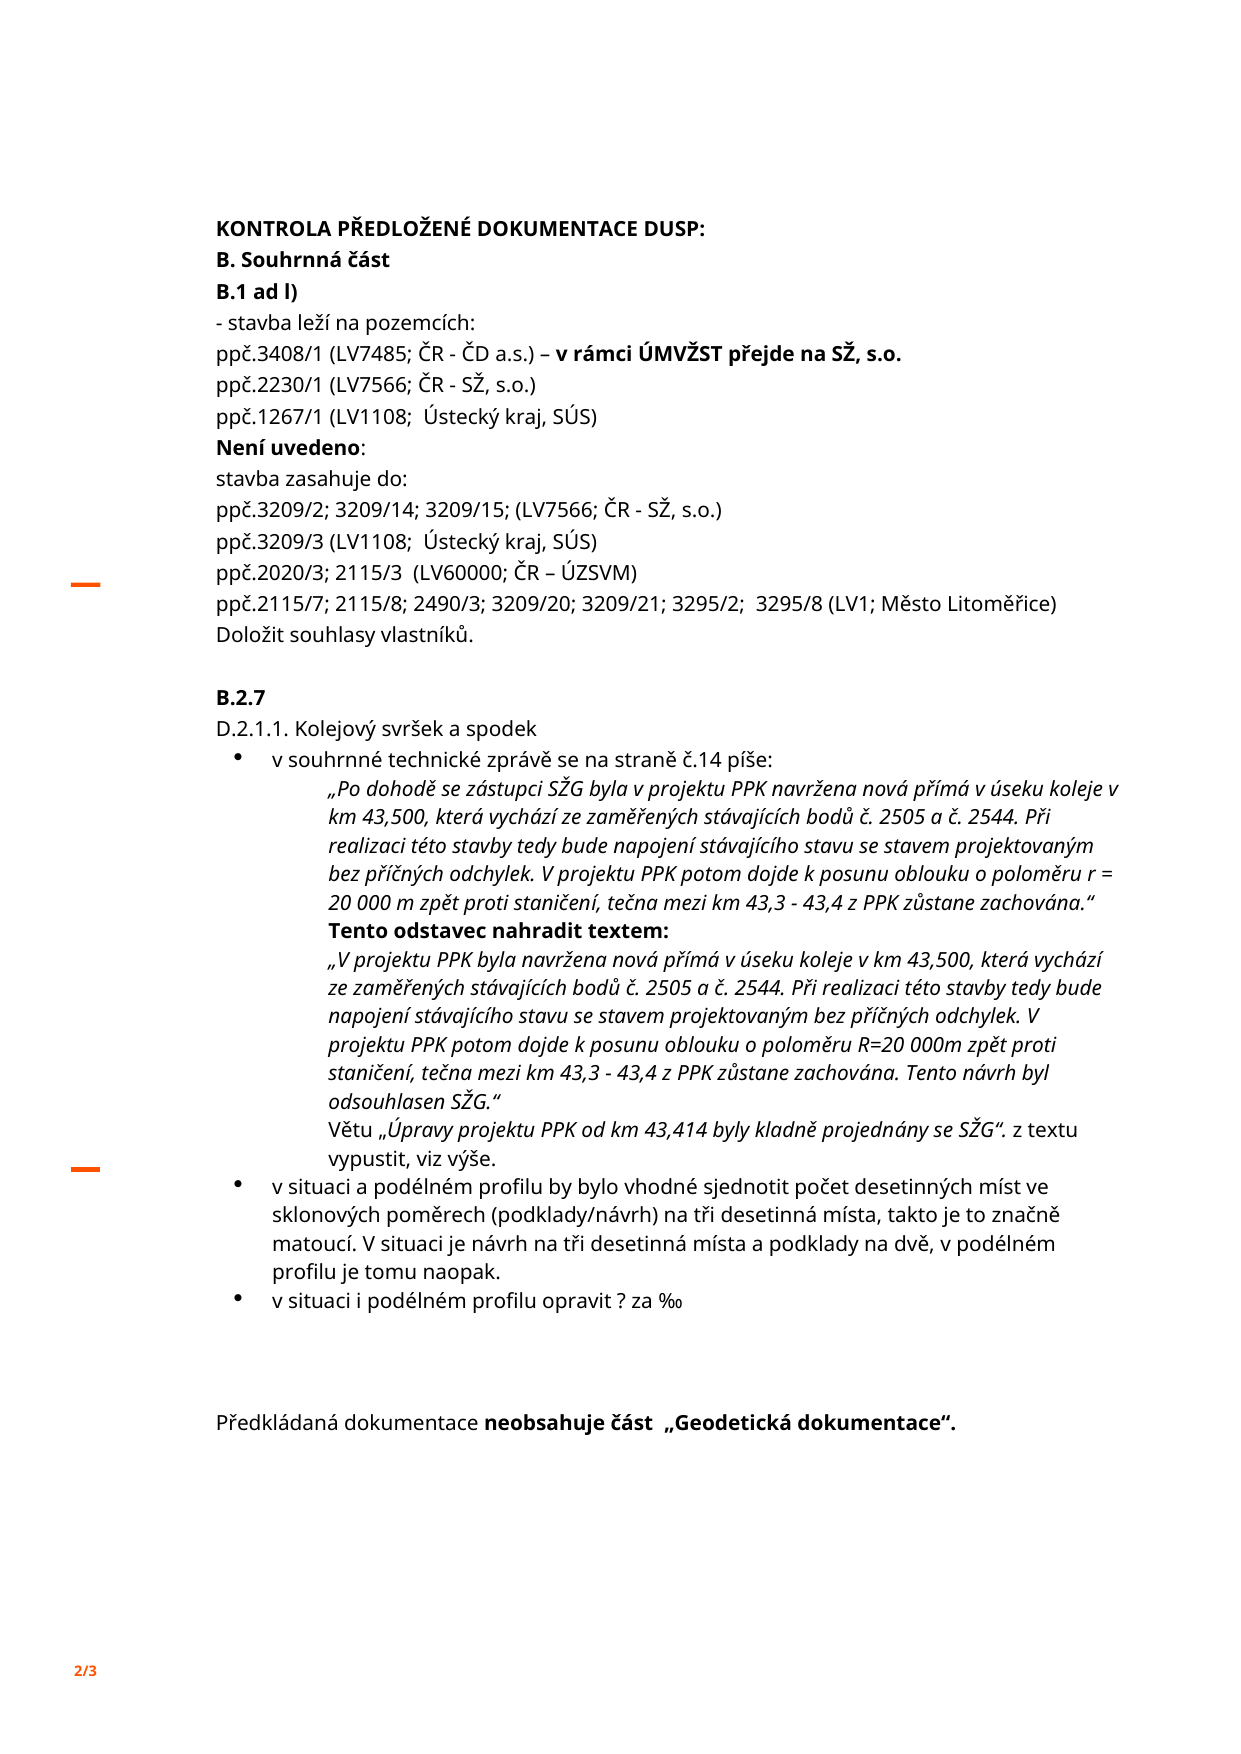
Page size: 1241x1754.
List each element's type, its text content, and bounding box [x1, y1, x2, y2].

text - stavba leží na pozemcích: [216, 308, 1122, 337]
text Tento odstavec nahradit textem: [328, 916, 1122, 945]
text „Po dohodě se zástupci SŽG byla v projektu PPK navržena nová přímá v úseku koleje v km 43,500, která vychází ze zaměřených stávajících bodů č. 2505 a č. 2544. Při realizaci této stavby tedy bude napojení stávajícího stavu se stavem projektovaným bez příčných odchylek. V projektu PPK potom dojde k posunu oblouku o poloměru r = 20 000 m zpět proti staničení, tečna mezi km 43,3 - 43,4 z PPK zůstane zachována.“ [328, 774, 1122, 916]
text ppč.3209/2; 3209/14; 3209/15; (LV7566; ČR - SŽ, s.o.) [216, 496, 1122, 524]
text ppč.1267/1 (LV1108; Ústecký kraj, SÚS) [216, 402, 1122, 430]
text ppč.3408/1 (LV7485; ČR - ČD a.s.) – v rámci ÚMVŽST přejde na SŽ, s.o. [216, 339, 1122, 368]
text ppč.3209/3 (LV1108; Ústecký kraj, SÚS) [216, 527, 1122, 555]
text „V projektu PPK byla navržena nová přímá v úseku koleje v km 43,500, která vychází ze zaměřených stávajících bodů č. 2505 a č. 2544. Při realizaci této stavby tedy bude napojení stávajícího stavu se stavem projektovaným bez příčných odchylek. V projektu PPK potom dojde k posunu oblouku o poloměru R=20 000m zpět proti staničení, tečna mezi km 43,3 - 43,4 z PPK zůstane zachována. Tento návrh byl odsouhlasen SŽG.“ [328, 945, 1122, 1115]
text Předkládaná dokumentace neobsahuje část „Geodetická dokumentace“. [216, 1408, 1122, 1437]
list v souhrnné technické zprávě se na straně č.14 píše: [234, 746, 1122, 774]
text Větu „Úpravy projektu PPK od km 43,414 byly kladně projednány se SŽG“. z textu vypustit, viz výše. [328, 1115, 1122, 1172]
text ppč.2020/3; 2115/3 (LV60000; ČR – ÚZSVM) [216, 558, 1122, 587]
text Není uvedeno: [216, 433, 1122, 462]
list v situaci a podélném profilu by bylo vhodné sjednotit počet desetinných míst ve sklonových poměrech (podklady/návrh) na tři desetinná místa, takto je to značně matoucí. V situaci je návrh na tři desetinná místa a podklady na dvě, v podélném profilu je tomu naopak. [234, 1172, 1122, 1286]
text ppč.2115/7; 2115/8; 2490/3; 3209/20; 3209/21; 3295/2; 3295/8 (LV1; Město Litoměřice) [216, 589, 1122, 618]
list v situaci i podélném profilu opravit ? za ‰ [234, 1286, 1122, 1314]
text stavba zasahuje do: [216, 464, 1122, 493]
text Doložit souhlasy vlastníků. [216, 621, 1122, 649]
text ppč.2230/1 (LV7566; ČR - SŽ, s.o.) [216, 371, 1122, 399]
text KONTROLA PŘEDLOŽENÉ DOKUMENTACE DUSP: [216, 214, 1122, 243]
text B. Souhrnná část [216, 246, 1122, 274]
text B.1 ad l) [216, 277, 1122, 305]
text D.2.1.1. Kolejový svršek a spodek [216, 714, 1122, 743]
text B.2.7 [216, 683, 1122, 712]
